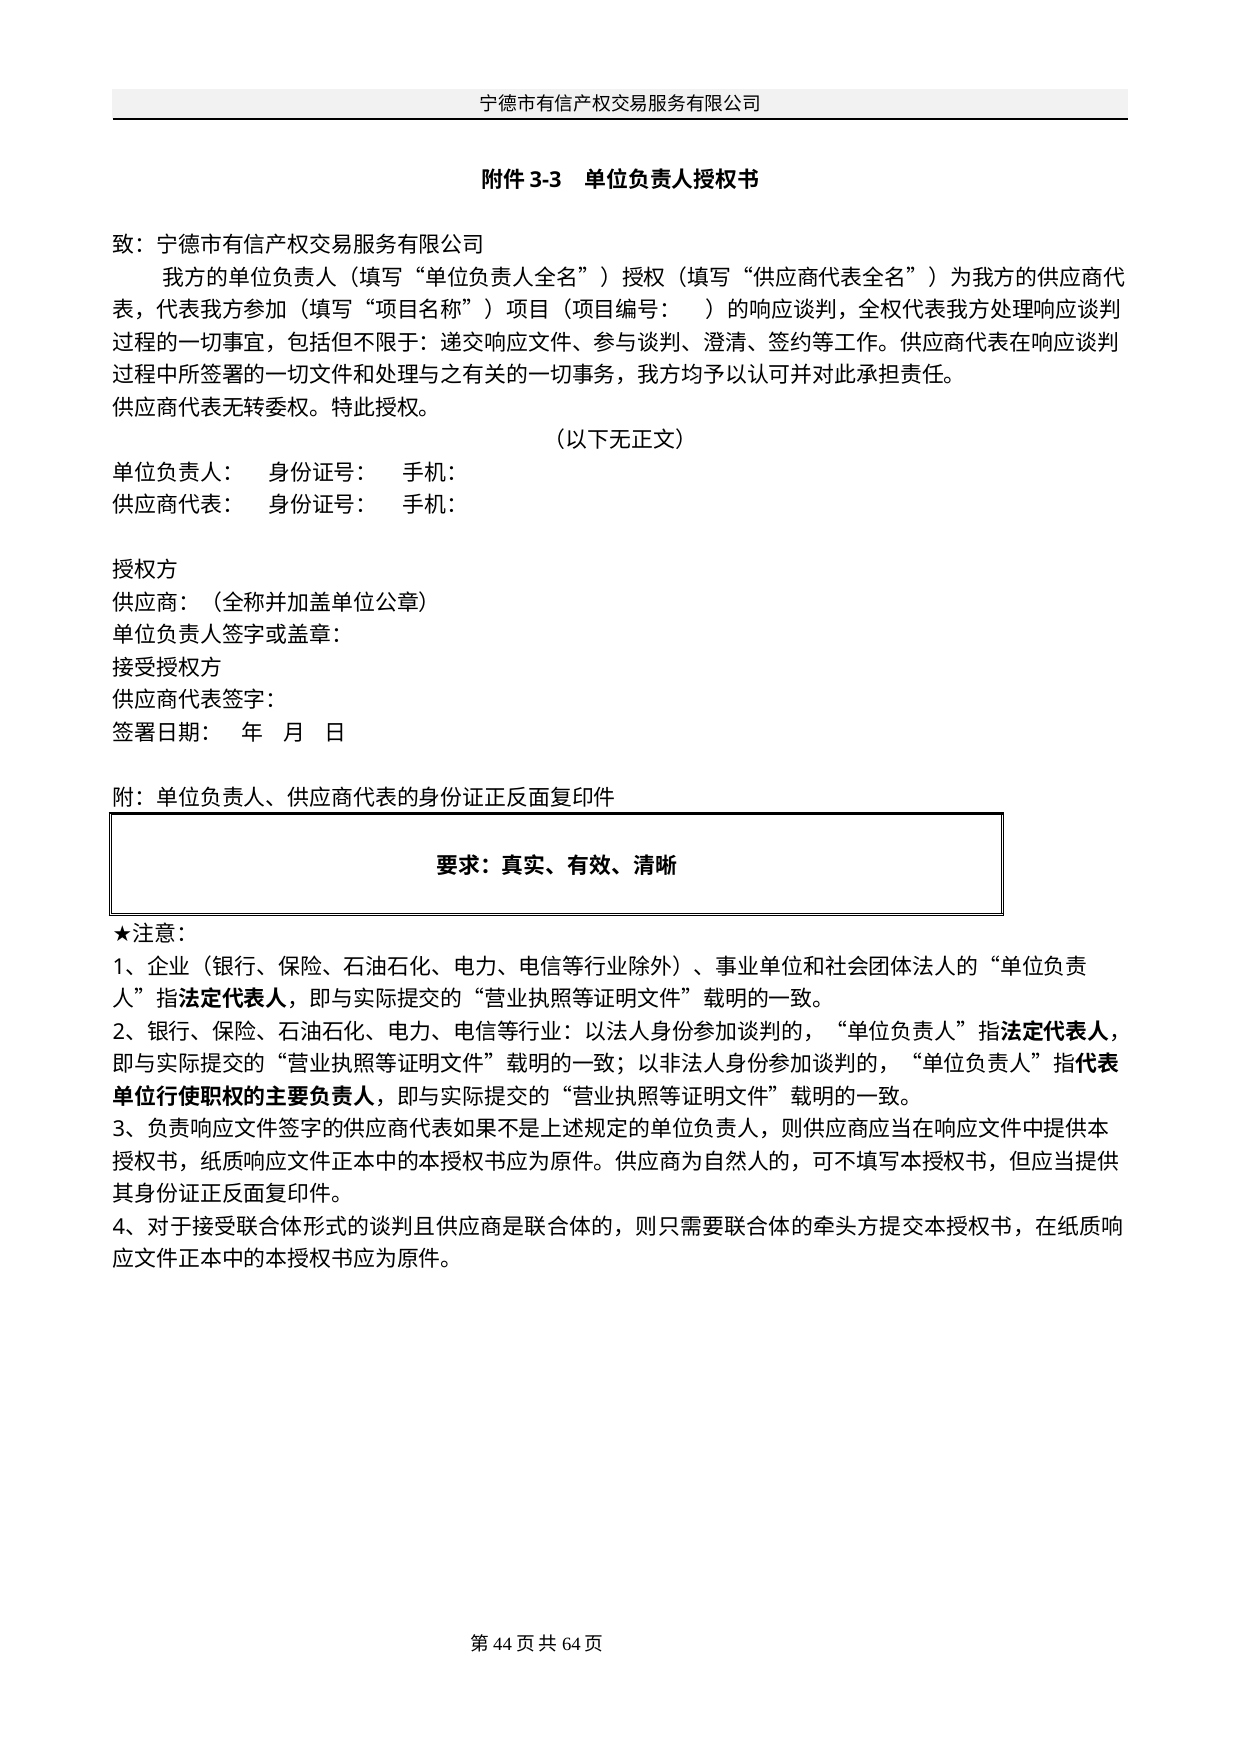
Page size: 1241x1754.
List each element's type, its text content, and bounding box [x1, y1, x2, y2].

text 接受授权方 [112, 649, 1128, 682]
text 供应商：（全称并加盖单位公章） [112, 584, 1128, 617]
text 4、对于接受联合体形式的谈判且供应商是联合体的，则只需要联合体的牵头方提交本授权书，在纸质响应文件正本中的本授权书应为原件。 [112, 1208, 1128, 1273]
text 3、负责响应文件签字的供应商代表如果不是上述规定的单位负责人，则供应商应当在响应文件中提供本授权书，纸质响应文件正本中的本授权书应为原件。供应商为自然人的，可不填写本授权书，但应当提供其身份证正反面复印件。 [112, 1111, 1128, 1208]
text （以下无正文） [112, 422, 1128, 454]
text 2、银行、保险、石油石化、电力、电信等行业：以法人身份参加谈判的，“单位负责人”指法定代表人，即与实际提交的“营业执照等证明文件”载明的一致；以非法人身份参加谈判的，“单位负责人”指代表单位行使职权的主要负责人，即与实际提交的“营业执照等证明文件”载明的一致。 [112, 1013, 1128, 1111]
text 授权方 [112, 552, 1128, 584]
table_header 要求：真实、有效、清晰 [112, 815, 1001, 913]
text 供应商代表： 身份证号： 手机： [112, 487, 1128, 519]
text 1、企业（银行、保险、石油石化、电力、电信等行业除外）、事业单位和社会团体法人的“单位负责人”指法定代表人，即与实际提交的“营业执照等证明文件”载明的一致。 [112, 948, 1128, 1013]
text 签署日期： 年 月 日 [112, 714, 1128, 747]
text 供应商代表无转委权。特此授权。 [112, 389, 1128, 422]
text 我方的单位负责人（填写“单位负责人全名”）授权（填写“供应商代表全名”）为我方的供应商代表，代表我方参加（填写“项目名称”）项目（项目编号： ）的响应谈判，全权代表我方处理响应谈判过程的一切事宜，包括但不限于：递交响应文件、参与谈判、澄清、签约等工作。供应商代表在响应谈判过程中所签署的一切文件和处理与之有关的一切事务，我方均予以认可并对此承担责任。 [112, 259, 1128, 389]
text 单位负责人签字或盖章： [112, 617, 1128, 649]
text 致：宁德市有信产权交易服务有限公司 [112, 227, 1128, 259]
text 供应商代表签字： [112, 682, 1128, 714]
text 单位负责人： 身份证号： 手机： [112, 454, 1128, 487]
text 附件3-3 单位负责人授权书 [112, 162, 1128, 194]
text 附：单位负责人、供应商代表的身份证正反面复印件 [112, 779, 1128, 812]
text ★注意： [112, 916, 1128, 948]
